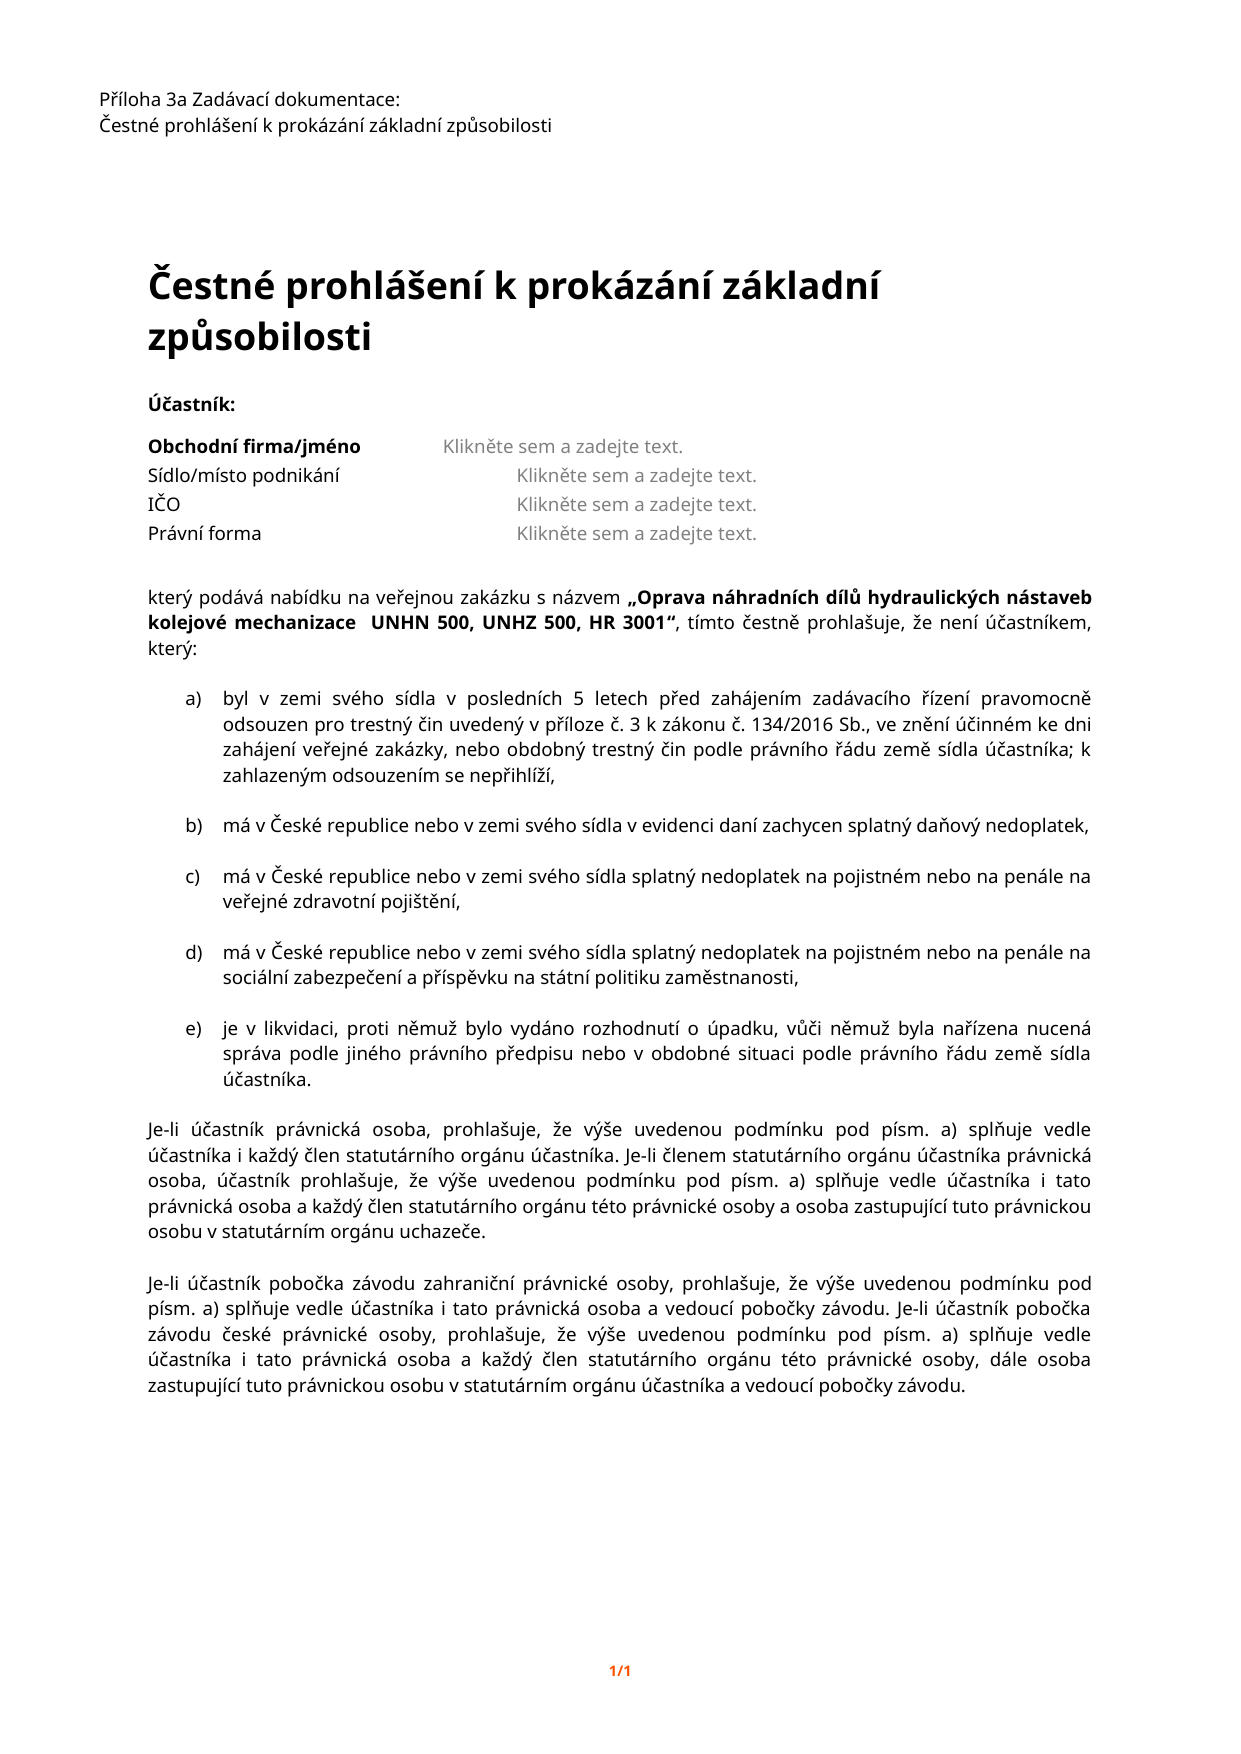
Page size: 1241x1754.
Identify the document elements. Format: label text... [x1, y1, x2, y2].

text Je-li účastník pobočka závodu zahraniční právnické osoby, prohlašuje, že výše uvedenou podmínku pod písm. a) splňuje vedle účastníka i tato právnická osoba a vedoucí pobočky závodu. Je-li účastník pobočka závodu české právnické osoby, prohlašuje, že výše uvedenou podmínku pod písm. a) splňuje vedle účastníka i tato právnická osoba a každý člen statutárního orgánu této právnické osoby, dále osoba zastupující tuto právnickou osobu v statutárním orgánu účastníka a vedoucí pobočky závodu. [148, 1270, 1093, 1397]
list má v České republice nebo v zemi svého sídla splatný nedoplatek na pojistném nebo na penále na sociální zabezpečení a příspěvku na státní politiku zaměstnanosti, [185, 939, 1093, 990]
text IČO [148, 488, 1093, 517]
text Právní forma [148, 517, 1093, 546]
list je v likvidaci, proti němuž bylo vydáno rozhodnutí o úpadku, vůči němuž byla nařízena nucená správa podle jiného právního předpisu nebo v obdobné situaci podle právního řádu země sídla účastníka. [185, 1015, 1093, 1092]
text Účastník: [148, 387, 1093, 418]
text Obchodní firma/jméno [148, 430, 1093, 459]
text Sídlo/místo podnikání [148, 459, 1093, 488]
title Čestné prohlášení k prokázání základní způsobilosti [148, 259, 1093, 362]
list má v České republice nebo v zemi svého sídla v evidenci daní zachycen splatný daňový nedoplatek, [185, 813, 1093, 838]
list byl v zemi svého sídla v posledních 5 letech před zahájením zadávacího řízení pravomocně odsouzen pro trestný čin uvedený v příloze č. 3 k zákonu č. 134/2016 Sb., ve znění účinném ke dni zahájení veřejné zakázky, nebo obdobný trestný čin podle právního řádu země sídla účastníka; k zahlazeným odsouzením se nepřihlíží, [185, 686, 1093, 788]
text Je-li účastník právnická osoba, prohlašuje, že výše uvedenou podmínku pod písm. a) splňuje vedle účastníka i každý člen statutárního orgánu účastníka. Je-li členem statutárního orgánu účastníka právnická osoba, účastník prohlašuje, že výše uvedenou podmínku pod písm. a) splňuje vedle účastníka i tato právnická osoba a každý člen statutárního orgánu této právnické osoby a osoba zastupující tuto právnickou osobu v statutárním orgánu uchazeče. [148, 1117, 1093, 1244]
text který podává nabídku na veřejnou zakázku s názvem „Oprava náhradních dílů hydraulických nástaveb kolejové mechanizace UNHN 500, UNHZ 500, HR 3001“, tímto čestně prohlašuje, že není účastníkem, který: [148, 584, 1093, 661]
list má v České republice nebo v zemi svého sídla splatný nedoplatek na pojistném nebo na penále na veřejné zdravotní pojištění, [185, 863, 1093, 914]
